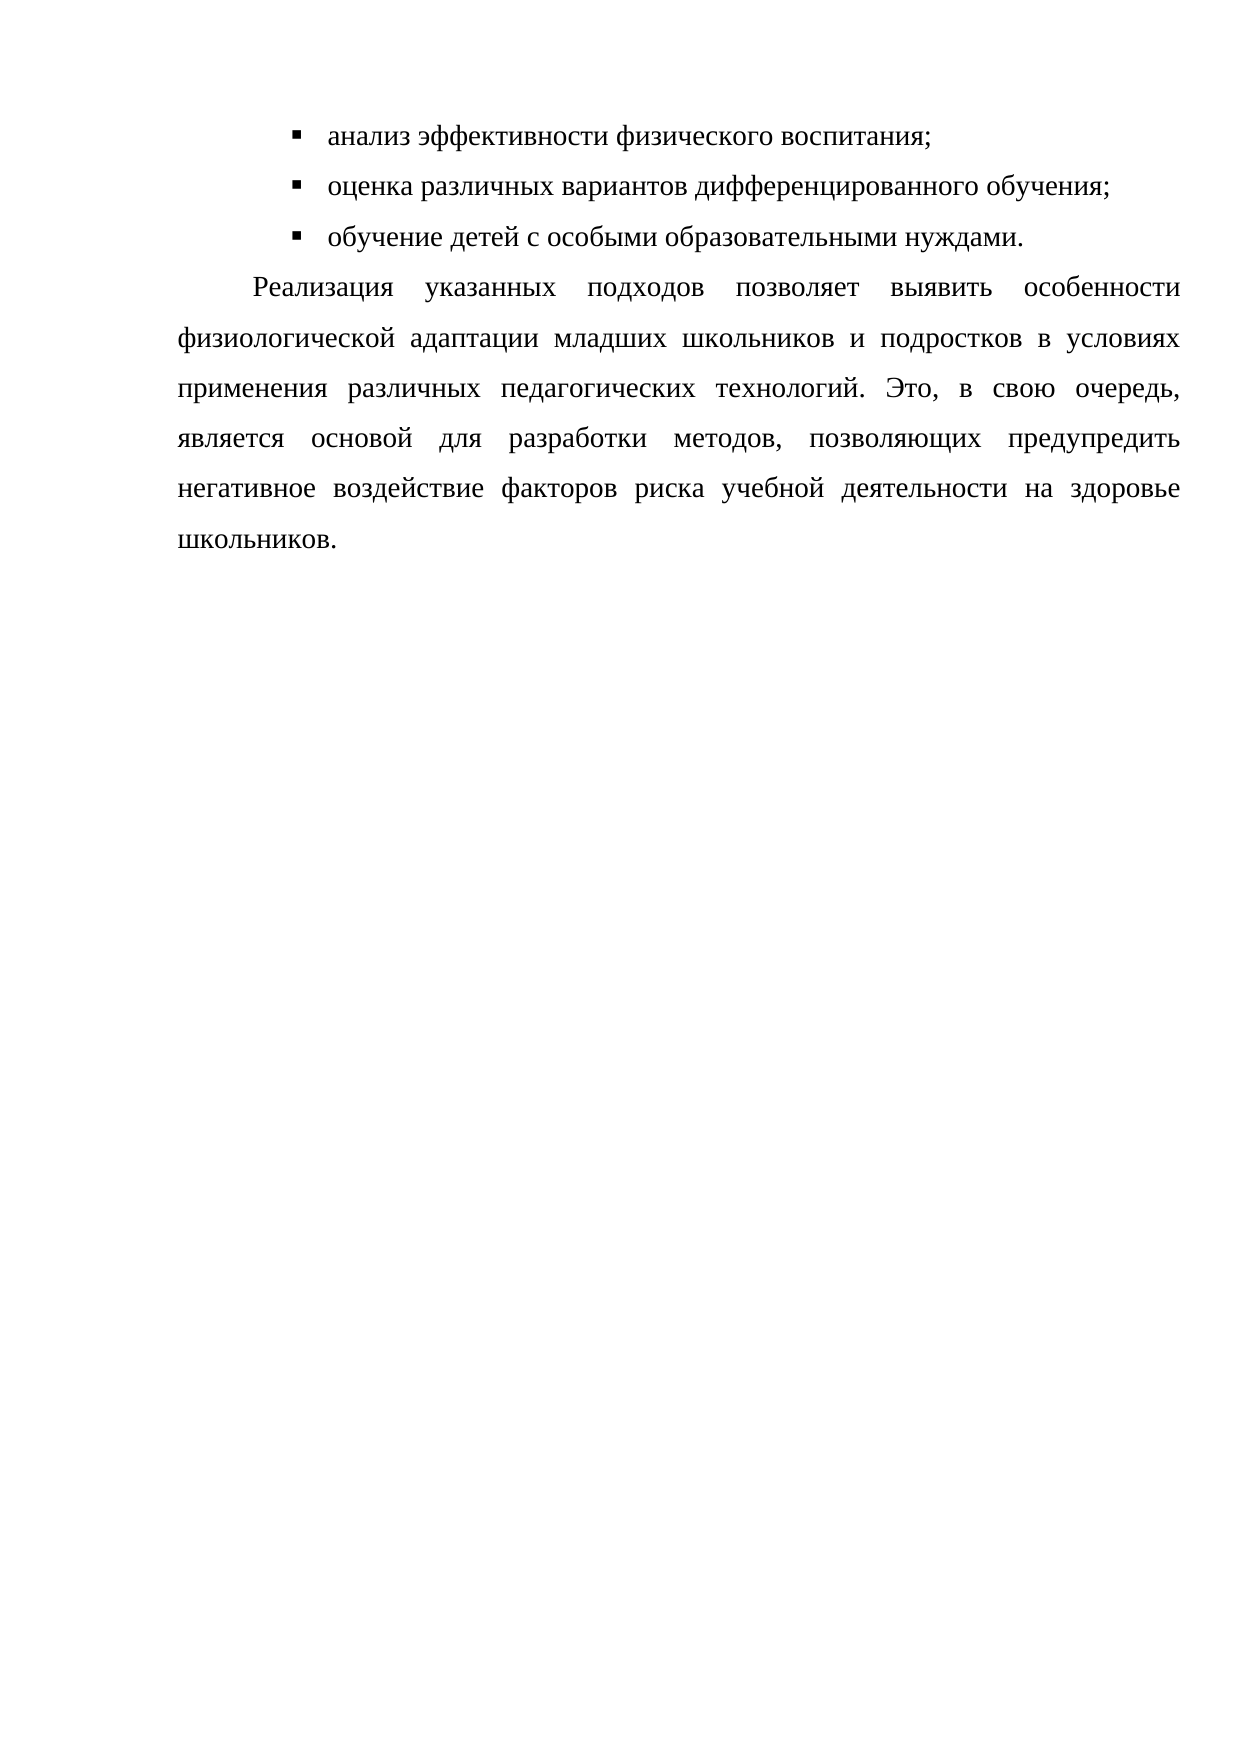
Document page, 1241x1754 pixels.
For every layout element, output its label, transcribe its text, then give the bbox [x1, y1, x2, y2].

list анализ эффективности физического воспитания; [290, 118, 1181, 152]
list оценка различных вариантов дифференцированного обучения; [290, 168, 1181, 202]
text Реализация указанных подходов позволяет выявить особенности физиологической адаптации младших школьников и подростков в условиях применения различных педагогических технологий. Это, в свою очередь, является основой для разработки методов, позволяющих предупредить негативное воздействие факторов риска учебной деятельности на здоровье школьников. [177, 269, 1181, 554]
list обучение детей с особыми образовательными нуждами. [290, 219, 1181, 253]
